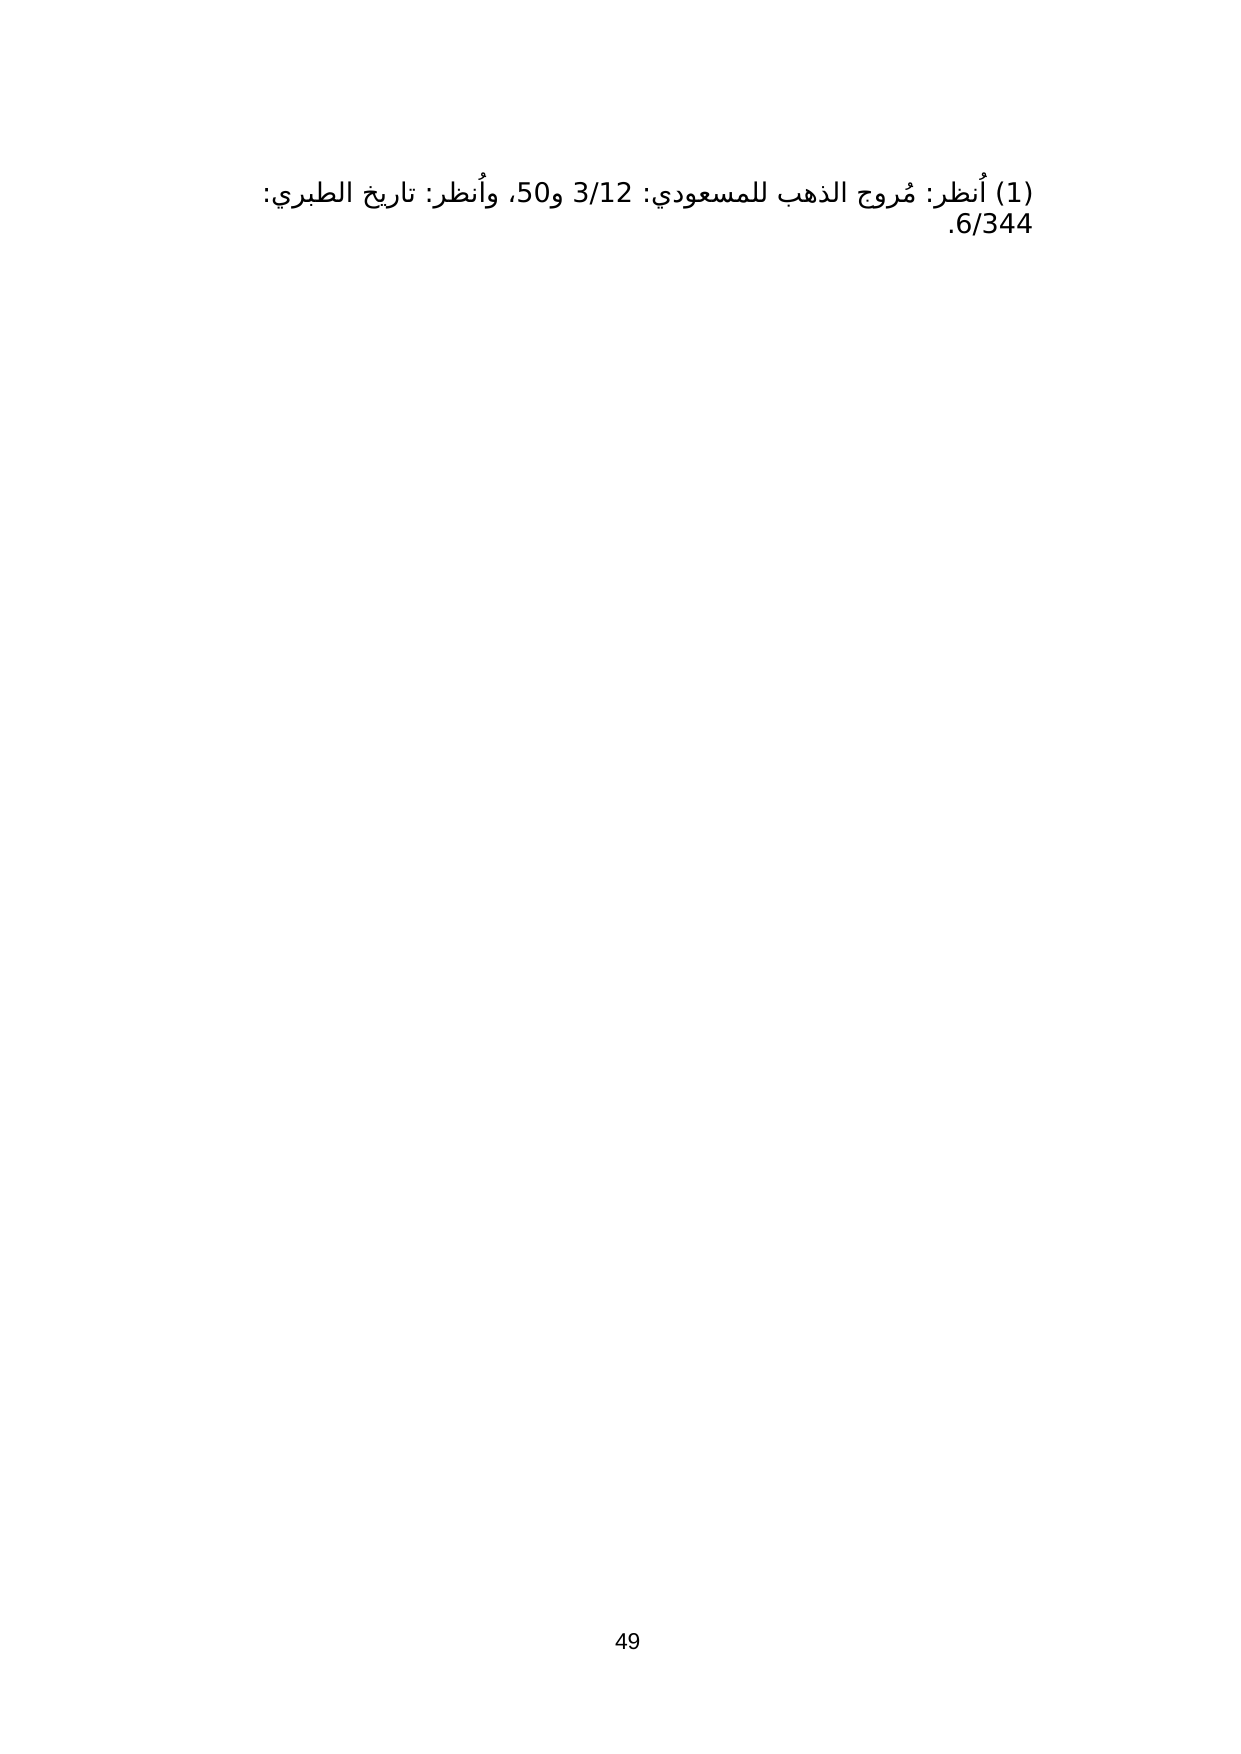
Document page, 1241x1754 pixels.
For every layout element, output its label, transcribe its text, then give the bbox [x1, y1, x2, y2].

text (1) اُنظر: مُروج الذهب للمسعودي: 3/12 و50، واُنظر: تاريخ الطبري: 6/344. [222, 177, 1033, 240]
